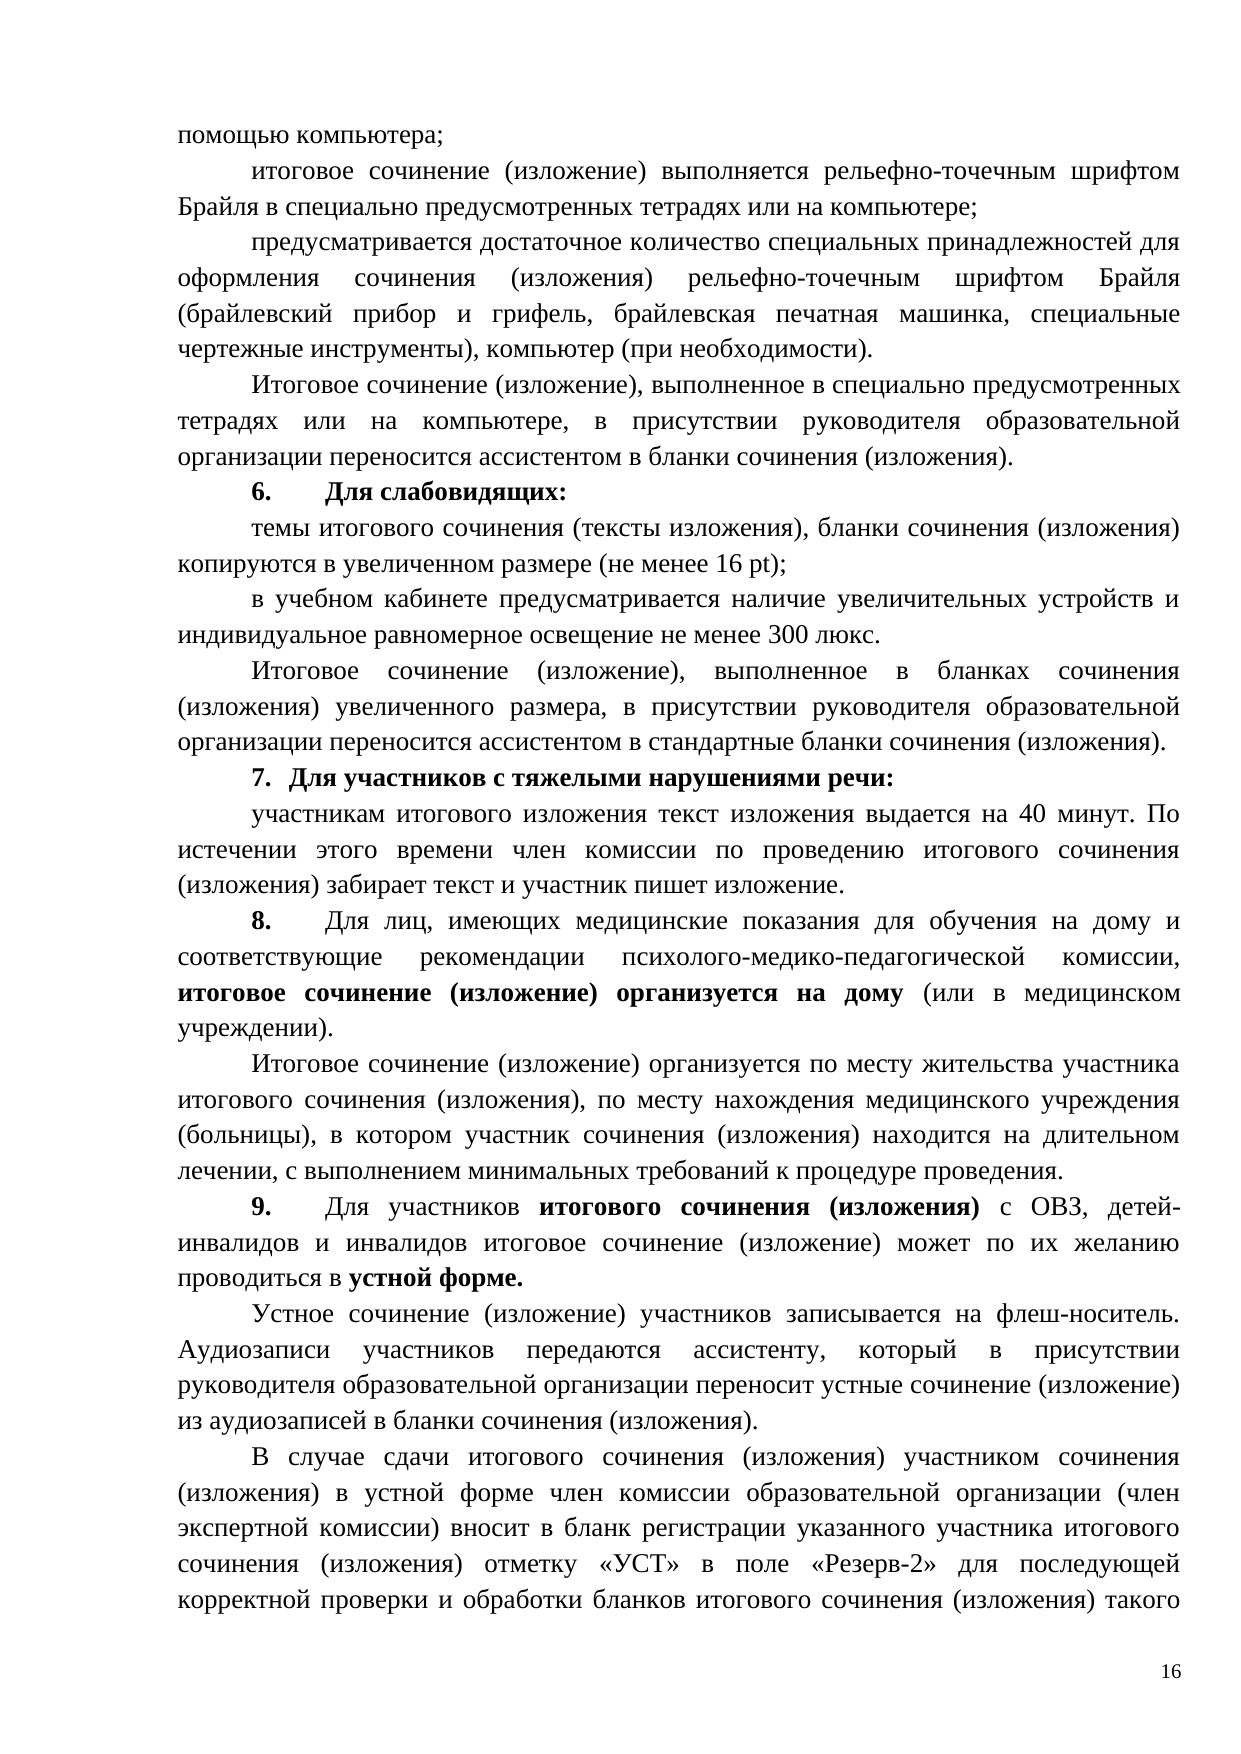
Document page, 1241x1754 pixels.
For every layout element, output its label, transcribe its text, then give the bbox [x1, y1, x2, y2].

text Итоговое сочинение (изложение), выполненное в специально предусмотренных тетрадях или на компьютере, в присутствии руководителя образовательной организации переносится ассистентом в бланки сочинения (изложения). [177, 368, 1181, 471]
list Для лиц, имеющих медицинские показания для обучения на дому и соответствующие рекомендации психолого-медико-педагогической комиссии, итоговое сочинение (изложение) организуется на дому (или в медицинском учреждении). [177, 904, 1181, 1042]
list Для участников итогового сочинения (изложения) с ОВЗ, детей-инвалидов и инвалидов итоговое сочинение (изложение) может по их желанию проводиться в устной форме. [177, 1190, 1181, 1293]
text темы итогового сочинения (тексты изложения), бланки сочинения (изложения) копируются в увеличенном размере (не менее 16 pt); [177, 511, 1181, 578]
text в учебном кабинете предусматривается наличие увеличительных устройств и индивидуальное равномерное освещение не менее 300 люкс. [177, 583, 1181, 649]
list Для слабовидящих: [177, 475, 1181, 507]
text участникам итогового изложения текст изложения выдается на 40 минут. По истечении этого времени член комиссии по проведению итогового сочинения (изложения) забирает текст и участник пишет изложение. [177, 797, 1181, 899]
text итоговое сочинение (изложение) выполняется рельефно-точечным шрифтом Брайля в специально предусмотренных тетрадях или на компьютере; [177, 154, 1181, 221]
text Итоговое сочинение (изложение), выполненное в бланках сочинения (изложения) увеличенного размера, в присутствии руководителя образовательной организации переносится ассистентом в стандартные бланки сочинения (изложения). [177, 654, 1181, 757]
text предусматривается достаточное количество специальных принадлежностей для оформления сочинения (изложения) рельефно-точечным шрифтом Брайля (брайлевский прибор и грифель, брайлевская печатная машинка, специальные чертежные инструменты), компьютер (при необходимости). [177, 225, 1181, 364]
text Устное сочинение (изложение) участников записывается на флеш-носитель. Аудиозаписи участников передаются ассистенту, который в присутствии руководителя образовательной организации переносит устные сочинение (изложение) из аудиозаписей в бланки сочинения (изложения). [177, 1297, 1181, 1436]
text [177, 1440, 1181, 1614]
list Для участников с тяжелыми нарушениями речи: [251, 761, 1181, 792]
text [177, 118, 1181, 149]
text Итоговое сочинение (изложение) организуется по месту жительства участника итогового сочинения (изложения), по месту нахождения медицинского учреждения (больницы), в котором участник сочинения (изложения) находится на длительном лечении, с выполнением минимальных требований к процедуре проведения. [177, 1047, 1181, 1185]
